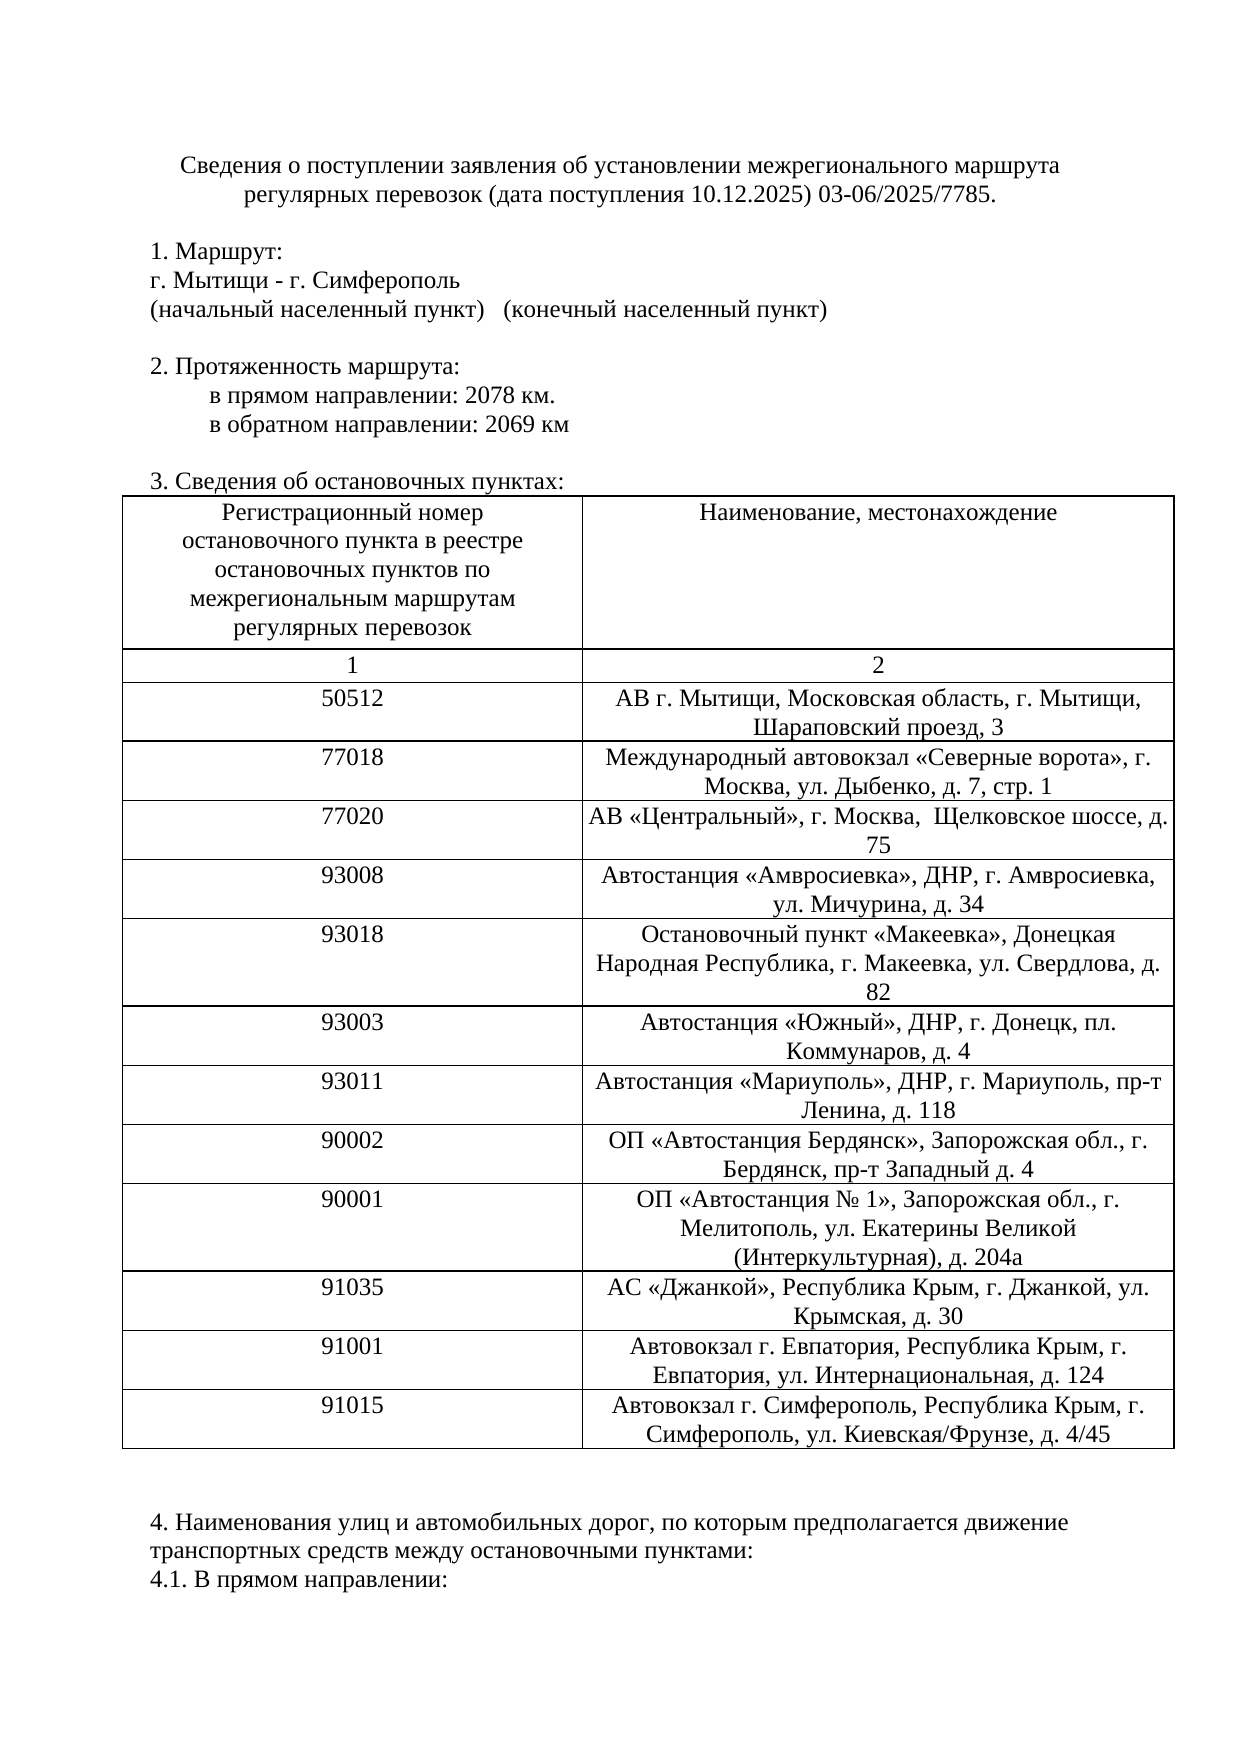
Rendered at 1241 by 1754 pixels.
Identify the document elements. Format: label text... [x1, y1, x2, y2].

table_cell 93018 [123, 919, 582, 1005]
table_cell АС «Джанкой», Республика Крым, г. Джанкой, ул. Крымская, д. 30 [583, 1272, 1173, 1329]
table_header Регистрационный номер остановочного пункта в реестре остановочных пунктов по межрегиональным маршрутам регулярных перевозок [123, 497, 582, 648]
table_header Наименование, местонахождение [583, 497, 1173, 648]
table_cell 91001 [123, 1331, 582, 1388]
text в обратном направлении: 2069 км [150, 409, 1090, 437]
table_cell 77020 [123, 801, 582, 858]
text 2. Протяженность маршрута: [150, 351, 1090, 380]
text г. Мытищи - г. Симферополь [150, 265, 1090, 294]
text Сведения о поступлении заявления об установлении межрегионального маршрута регулярных перевозок (дата поступления 10.12.2025) 03-06/2025/7785. [150, 150, 1090, 207]
table_cell 50512 [123, 683, 582, 740]
table_cell 93008 [123, 860, 582, 918]
table_cell АВ г. Мытищи, Московская область, г. Мытищи, Шараповский проезд, 3 [583, 683, 1173, 740]
table_cell 93011 [123, 1066, 582, 1123]
table_cell Автостанция «Амвросиевка», ДНР, г. Амвросиевка, ул. Мичурина, д. 34 [583, 860, 1173, 918]
table_cell 90002 [123, 1125, 582, 1183]
table_cell Автовокзал г. Евпатория, Республика Крым, г. Евпатория, ул. Интернациональная, д. 124 [583, 1331, 1173, 1388]
table_cell Автовокзал г. Симферополь, Республика Крым, г. Симферополь, ул. Киевская/Фрунзе, д. 4/45 [583, 1390, 1173, 1448]
table_cell ОП «Автостанция № 1», Запорожская обл., г. Мелитополь, ул. Екатерины Великой (Интеркультурная), д. 204а [583, 1184, 1173, 1270]
table_cell 91015 [123, 1390, 582, 1448]
text 4. Наименования улиц и автомобильных дорог, по которым предполагается движение транспортных средств между остановочными пунктами: [150, 1507, 1090, 1564]
text 3. Сведения об остановочных пунктах: [150, 466, 1090, 495]
text 4.1. В прямом направлении: [150, 1564, 1090, 1593]
table_cell 93003 [123, 1007, 582, 1064]
table_cell 90001 [123, 1184, 582, 1270]
table_cell 77018 [123, 742, 582, 799]
text в прямом направлении: 2078 км. [150, 380, 1090, 409]
text (начальный населенный пункт) (конечный населенный пункт) [150, 294, 1090, 322]
table_cell ОП «Автостанция Бердянск», Запорожская обл., г. Бердянск, пр-т Западный д. 4 [583, 1125, 1173, 1183]
table_cell 91035 [123, 1272, 582, 1329]
table_cell 2 [583, 650, 1173, 681]
table_cell Международный автовокзал «Северные ворота», г. Москва, ул. Дыбенко, д. 7, стр. 1 [583, 742, 1173, 799]
table_cell 1 [123, 650, 582, 681]
table_cell АВ «Центральный», г. Москва, Щелковское шоссе, д. 75 [583, 801, 1173, 858]
table_cell Остановочный пункт «Макеевка», Донецкая Народная Республика, г. Макеевка, ул. Свердлова, д. 82 [583, 919, 1173, 1005]
table_cell Автостанция «Южный», ДНР, г. Донецк, пл. Коммунаров, д. 4 [583, 1007, 1173, 1064]
text 1. Маршрут: [150, 236, 1090, 265]
table_cell Автостанция «Мариуполь», ДНР, г. Мариуполь, пр-т Ленина, д. 118 [583, 1066, 1173, 1123]
